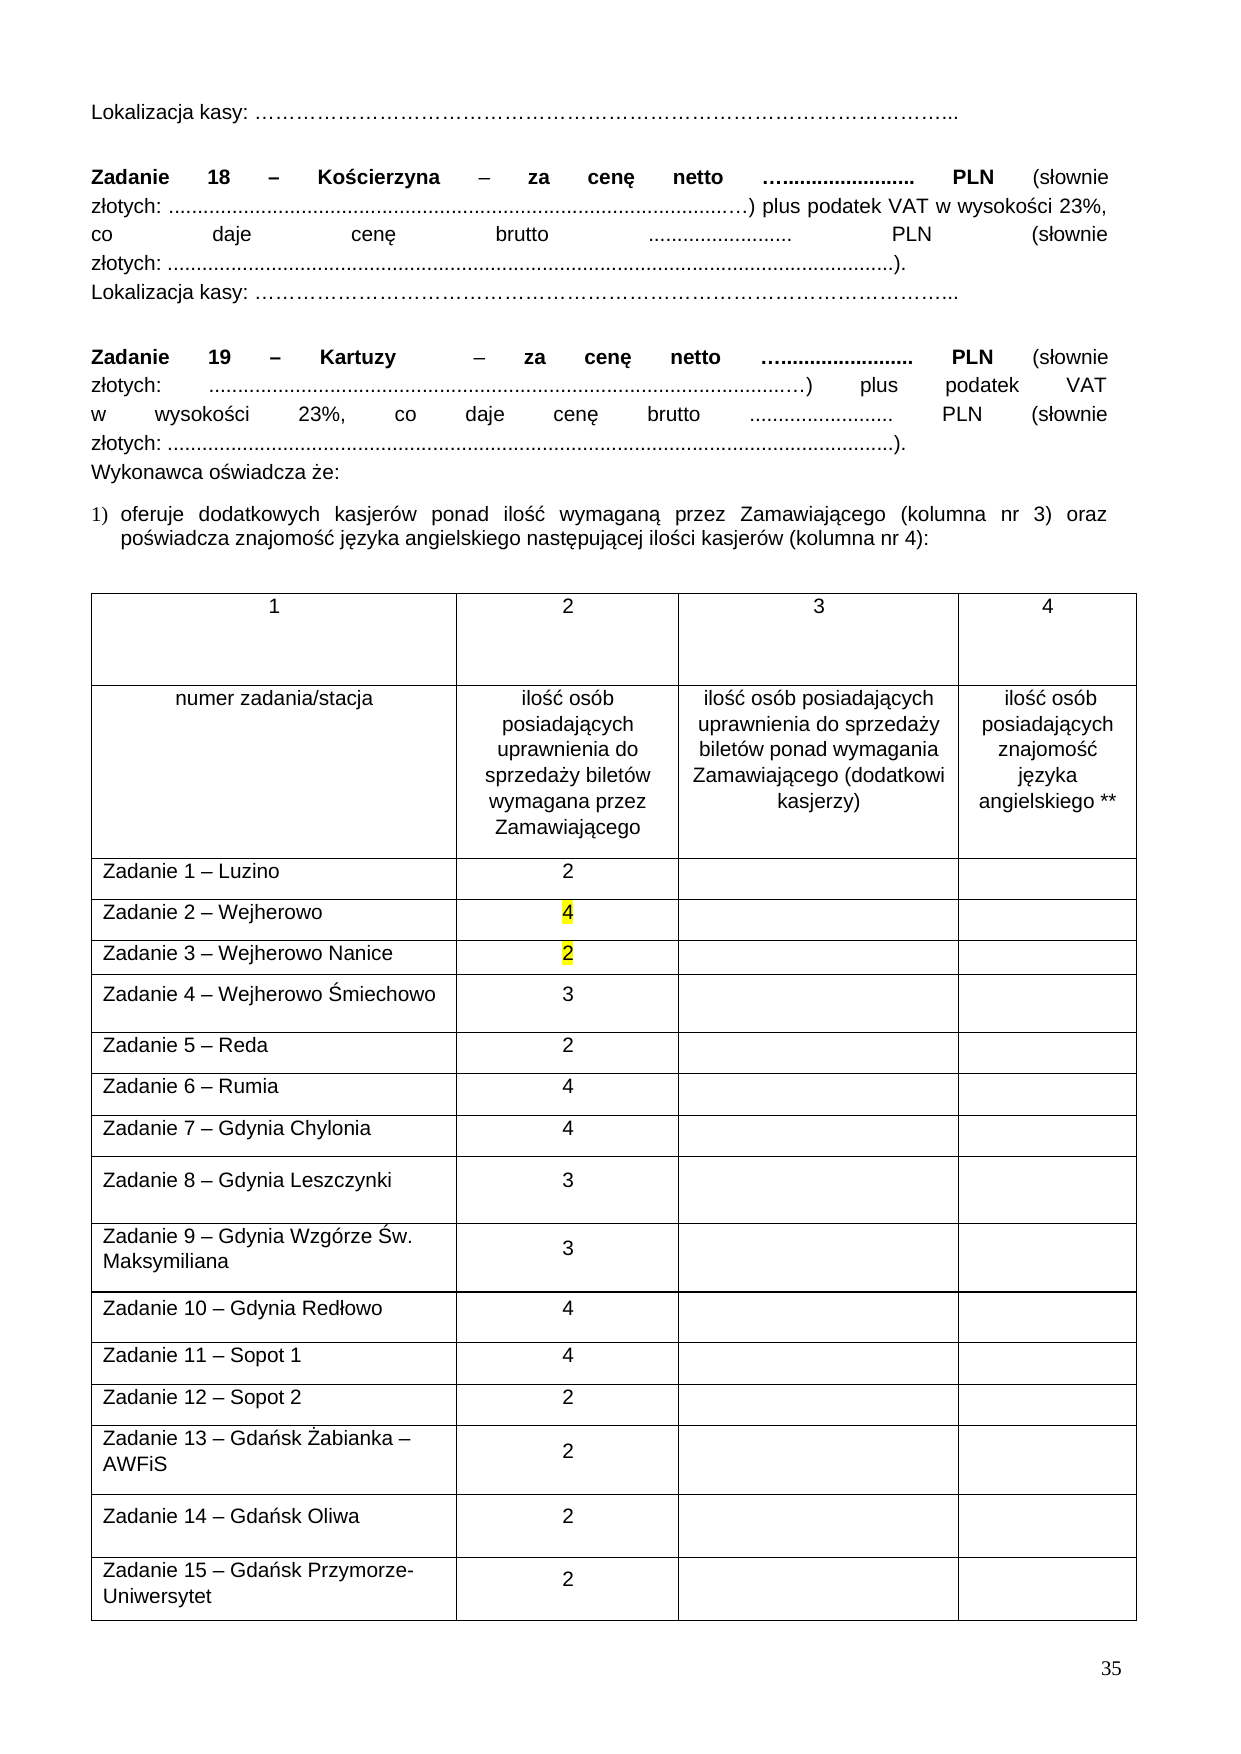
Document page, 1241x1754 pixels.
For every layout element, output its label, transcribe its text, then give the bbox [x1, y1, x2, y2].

table_header 1 [92, 594, 456, 684]
table_cell 2 [457, 1558, 678, 1619]
table_cell [959, 1157, 1136, 1222]
text Lokalizacja kasy: ………………………………………………………………………………………... [91, 100, 1109, 124]
table_cell Zadanie 14 – Gdańsk Oliwa [92, 1495, 456, 1557]
table_cell 4 [457, 1116, 678, 1156]
table_cell [679, 1157, 958, 1222]
table_cell 2 [457, 1033, 678, 1073]
table_cell Zadanie 9 – Gdynia Wzgórze Św. Maksymiliana [92, 1224, 456, 1291]
table_cell Zadanie 7 – Gdynia Chylonia [92, 1116, 456, 1156]
table_cell Zadanie 2 – Wejherowo [92, 900, 456, 940]
text Zadanie 18 – Kościerzyna – za cenę netto …....................... PLN (słownie złotych: .................................................................................................…) plus podatek VAT w wysokości 23%, co daje cenę brutto ......................... PLN (słownie złotych: ..............................................................................................................................). [91, 165, 1109, 275]
table_cell Zadanie 4 – Wejherowo Śmiechowo [92, 975, 456, 1032]
table_cell [959, 1426, 1136, 1494]
table_cell Zadanie 13 – Gdańsk Żabianka –AWFiS [92, 1426, 456, 1494]
table_cell [959, 900, 1136, 940]
table_cell [959, 1558, 1136, 1619]
table_cell [679, 1426, 958, 1494]
table_cell [959, 1495, 1136, 1557]
table_cell [959, 975, 1136, 1032]
table_cell [959, 1116, 1136, 1156]
text Lokalizacja kasy: ………………………………………………………………………………………... [91, 280, 1109, 304]
table_cell ilość osób posiadających uprawnienia do sprzedaży biletów ponad wymagania Zamawiającego (dodatkowi kasjerzy) [679, 686, 958, 857]
table_cell [959, 941, 1136, 974]
table_cell Zadanie 3 – Wejherowo Nanice [92, 941, 456, 974]
table_cell Zadanie 10 – Gdynia Redłowo [92, 1293, 456, 1342]
table_cell [679, 1116, 958, 1156]
table_cell [959, 1293, 1136, 1342]
table_cell Zadanie 15 – Gdańsk Przymorze-Uniwersytet [92, 1558, 456, 1619]
table_cell Zadanie 8 – Gdynia Leszczynki [92, 1157, 456, 1222]
table_cell [959, 1074, 1136, 1114]
table_cell [679, 859, 958, 899]
table_cell 3 [457, 1157, 678, 1222]
table_cell [679, 1385, 958, 1425]
table_cell [679, 975, 958, 1032]
table_cell [679, 941, 958, 974]
table_cell Zadanie 1 – Luzino [92, 859, 456, 899]
table_cell 2 [457, 1385, 678, 1425]
table_cell [679, 1033, 958, 1073]
table_cell [679, 900, 958, 940]
table_cell ilość osób posiadających uprawnienia do sprzedaży biletów wymagana przez Zamawiającego [457, 686, 678, 857]
list oferuje dodatkowych kasjerów ponad ilość wymaganą przez Zamawiającego (kolumna nr 3) oraz poświadcza znajomość języka angielskiego następującej ilości kasjerów (kolumna nr 4): [91, 502, 1109, 550]
table_cell numer zadania/stacja [92, 686, 456, 857]
table_cell [959, 859, 1136, 899]
table_cell [959, 1385, 1136, 1425]
table_cell [679, 1343, 958, 1383]
table_cell 2 [457, 941, 678, 974]
table_cell ilość osób posiadających znajomość języka angielskiego ** [959, 686, 1136, 857]
table_cell Zadanie 12 – Sopot 2 [92, 1385, 456, 1425]
table_cell Zadanie 11 – Sopot 1 [92, 1343, 456, 1383]
table_header 4 [959, 594, 1136, 684]
table_cell [679, 1495, 958, 1557]
table_cell [679, 1224, 958, 1291]
table_cell [959, 1033, 1136, 1073]
table_header 2 [457, 594, 678, 684]
table_cell Zadanie 5 – Reda [92, 1033, 456, 1073]
table_cell [679, 1074, 958, 1114]
text Wykonawca oświadcza że: [91, 459, 1109, 483]
table_cell 4 [457, 900, 678, 940]
table_cell 3 [457, 975, 678, 1032]
table_header 3 [679, 594, 958, 684]
table_cell 2 [457, 859, 678, 899]
table_cell 4 [457, 1293, 678, 1342]
text Zadanie 19 – Kartuzy – za cenę netto …....................... PLN (słownie złotych: ....................................................................................................…) plus podatek VAT w wysokości 23%, co daje cenę brutto ......................... PLN (słownie złotych: ..............................................................................................................................). [91, 344, 1109, 455]
table_cell [959, 1224, 1136, 1291]
table_cell [679, 1293, 958, 1342]
table_cell 3 [457, 1224, 678, 1291]
table_cell [959, 1343, 1136, 1383]
table_cell [679, 1558, 958, 1619]
table_cell 2 [457, 1495, 678, 1557]
table_cell 4 [457, 1074, 678, 1114]
table_cell Zadanie 6 – Rumia [92, 1074, 456, 1114]
table_cell 4 [457, 1343, 678, 1383]
table_cell 2 [457, 1426, 678, 1494]
